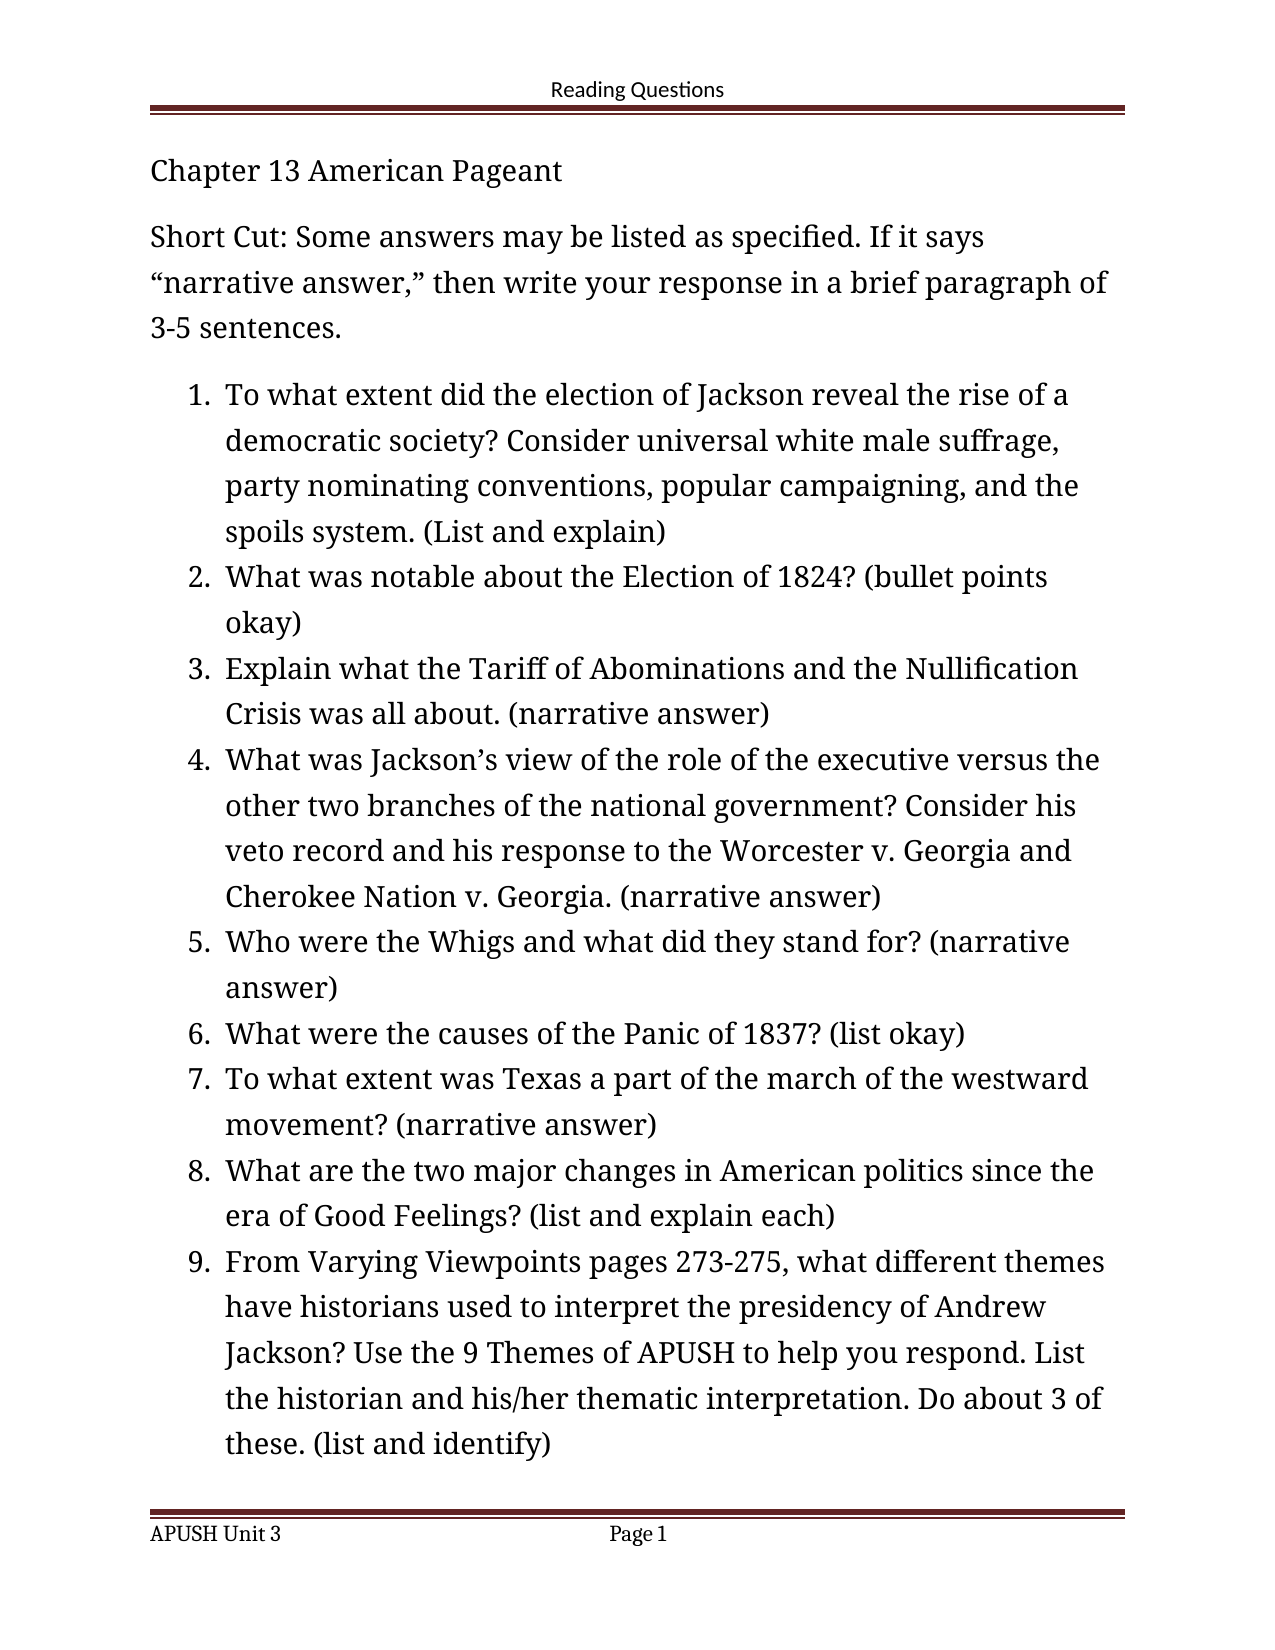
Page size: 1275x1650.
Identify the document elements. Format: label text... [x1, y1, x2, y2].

text Short Cut: Some answers may be listed as specified. If it says “narrative answer,” then write your response in a brief paragraph of 3-5 sentences. [150, 216, 1125, 347]
text Chapter 13 American Pageant [150, 150, 1125, 190]
list What was notable about the Election of 1824? (bullet points okay) [187, 557, 1125, 642]
list What are the two major changes in American politics since the era of Good Feelings? (list and explain each) [187, 1150, 1125, 1235]
list Explain what the Tariff of Abominations and the Nullification Crisis was all about. (narrative answer) [187, 648, 1125, 733]
list To what extent did the election of Jackson reveal the rise of a democratic society? Consider universal white male suffrage, party nominating conventions, popular campaigning, and the spoils system. (List and explain) [187, 374, 1125, 551]
list What were the causes of the Panic of 1837? (list okay) [187, 1013, 1125, 1053]
list From Varying Viewpoints pages 273-275, what different themes have historians used to interpret the presidency of Andrew Jackson? Use the 9 Themes of APUSH to help you respond. List the historian and his/her thematic interpretation. Do about 3 of these. (list and identify) [187, 1241, 1125, 1463]
list Who were the Whigs and what did they stand for? (narrative answer) [187, 922, 1125, 1007]
list To what extent was Texas a part of the march of the westward movement? (narrative answer) [187, 1058, 1125, 1144]
list What was Jackson’s view of the role of the executive versus the other two branches of the national government? Consider his veto record and his response to the Worcester v. Georgia and Cherokee Nation v. Georgia. (narrative answer) [187, 739, 1125, 916]
